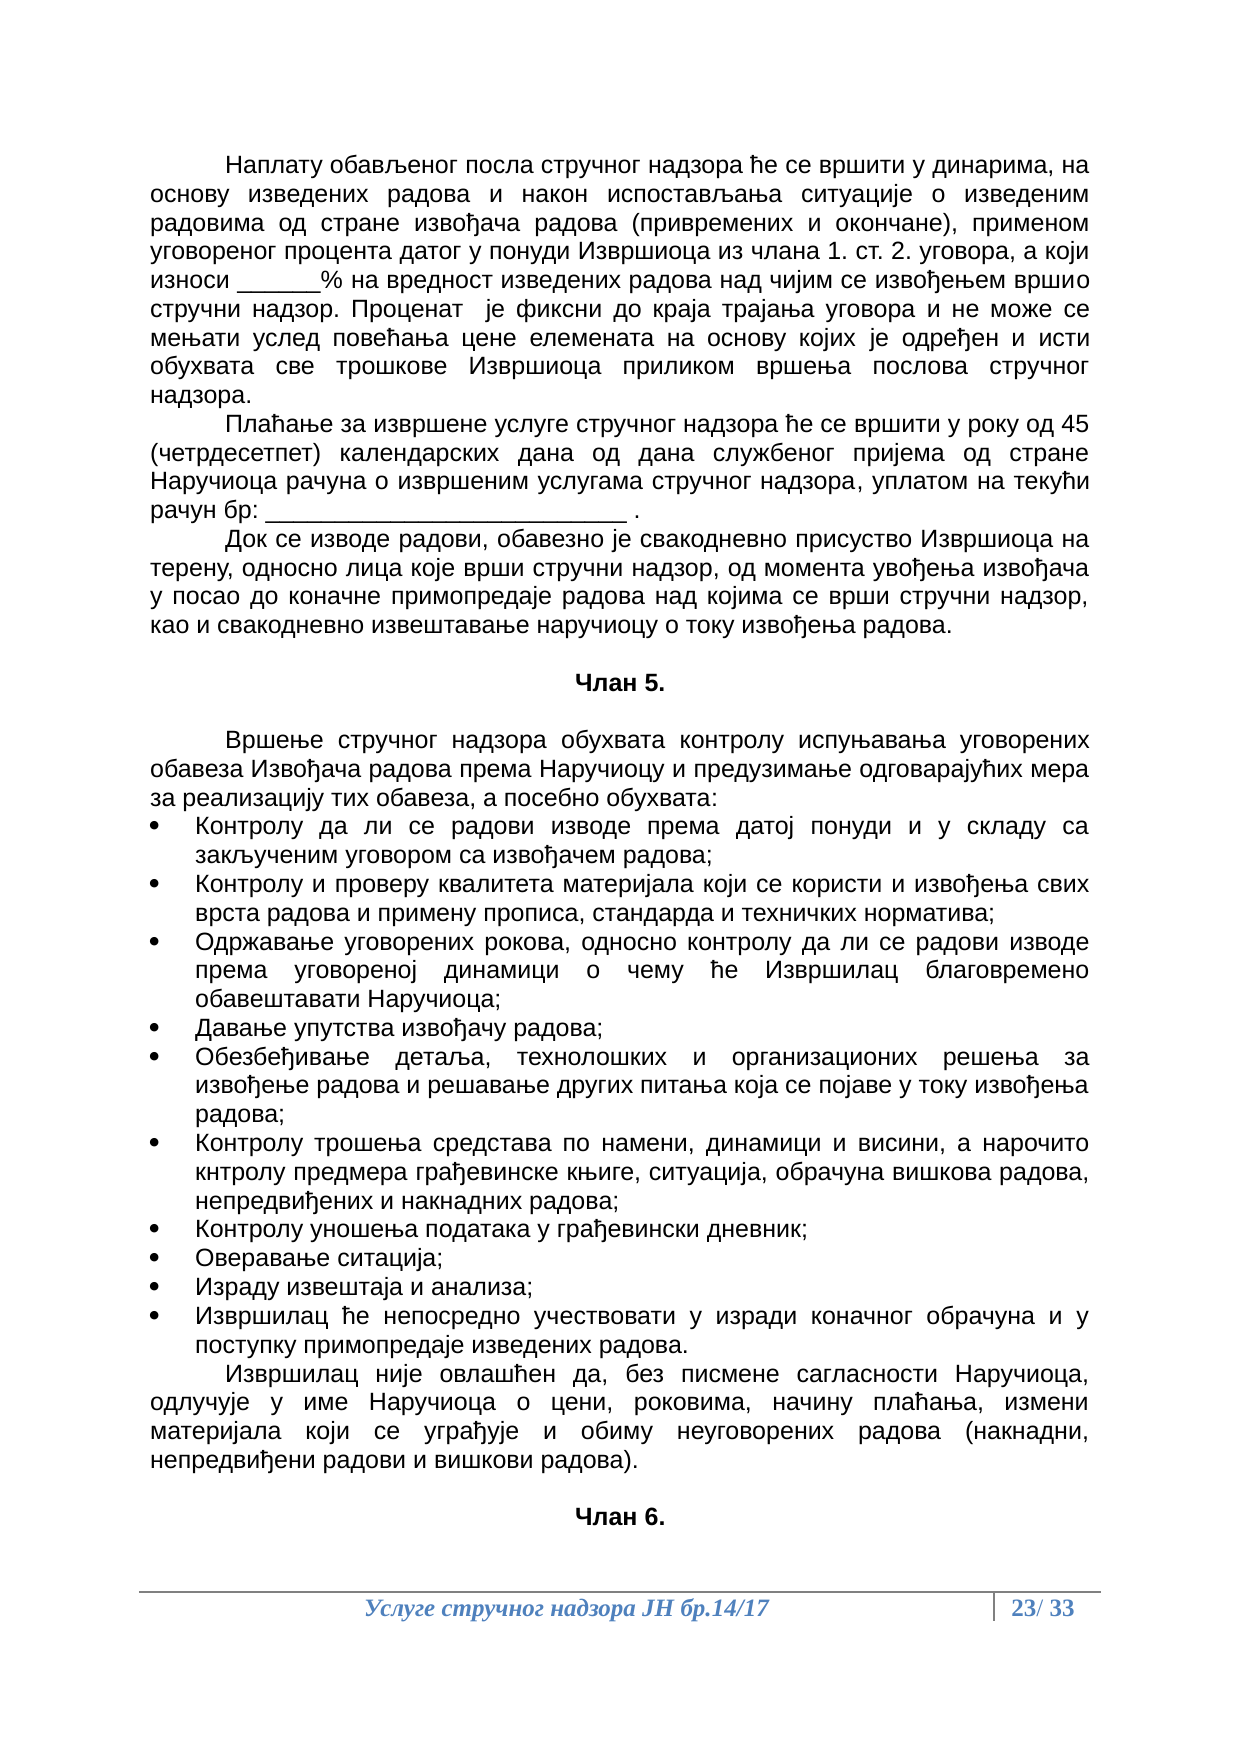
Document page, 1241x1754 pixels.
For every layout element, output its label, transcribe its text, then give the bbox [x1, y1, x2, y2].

list Обезбеђивање детаља, технолошких и организационих решења за извођење радова и решавање других питања која се појаве у току извођења радова; [150, 1042, 1090, 1128]
list Контролу да ли се радови изводе према датој понуди и у складу са закљученим уговором са извођачем радова; [150, 811, 1090, 869]
list Оверавање ситација; [150, 1243, 1090, 1272]
text Члан 5. [150, 667, 1090, 696]
list Извршилац ће непосредно учествовати у изради коначног обрачуна и у поступку примопредаје изведених радова. [150, 1301, 1090, 1358]
list Одржавање уговорених рокова, односно контролу да ли се радови изводе према уговореној динамици о чему ће Извршилац благовремено обавештавати Наручиоца; [150, 926, 1090, 1013]
list Израду извештаја и анализа; [150, 1272, 1090, 1301]
text Вршење стручног надзора обухвата контролу испуњавања уговорених обавеза Извођача радова према Наручиоцу и предузимање одговарајућих мера за реализацију тих обавеза, а посебно обухвата: [150, 725, 1090, 811]
list Давање упутства извођачу радова; [150, 1013, 1090, 1042]
text Извршилац није овлашћен да, без писмене сагласности Наручиоца, одлучује у име Наручиоца о цени, роковима, начину плаћања, измени материјала који се уграђује и обиму неуговорених радова (накнадни, непредвиђени радови и вишкови радова). [150, 1358, 1090, 1473]
text Наплату обављеног посла стручног надзора ће се вршити у динарима, на основу изведених радова и након испостављања ситуације о изведеним радовима од стране извођача радова (привремених и окончане), применом уговореног процента датог у понуди Извршиоца из члана 1. ст. 2. уговора, а који износи ______% на вредност изведених радова над чијим се извођењем вршио стручни надзор. Проценат је фиксни до краја трајања уговора и не може се мењати услед повећања цене елемената на основу којих је одређен и исти обухвата све трошкове Извршиоца приликом вршења послова стручног надзора. [150, 150, 1090, 409]
text Плаћање за извршене услуге стручног надзора ће се вршити у року од 45 (четрдесетпет) календарских дана од дана службеног пријема од стране Наручиоца рачуна о извршеним услугама стручног надзора, уплатом на текући рачун бр: __________________________ . [150, 409, 1090, 524]
list Контролу трошења средстава по намени, динамици и висини, а нарочито кнтролу предмера грађевинске књиге, ситуација, обрачуна вишкова радова, непредвиђених и накнадних радова; [150, 1128, 1090, 1214]
text Док се изводе радови, обавезно је свакодневно присуство Извршиоца на терену, односно лица које врши стручни надзор, од момента увођења извођача у посао до коначне примопредаје радова над којима се врши стручни надзор, као и свакодневно извештавање наручиоцу о току извођења радова. [150, 524, 1090, 639]
list Контролу уношења података у грађевински дневник; [150, 1214, 1090, 1243]
list Контролу и проверу квалитета материјала који се користи и извођења свих врста радова и примену прописа, стандарда и техничких норматива; [150, 869, 1090, 926]
text Члан 6. [150, 1502, 1090, 1531]
